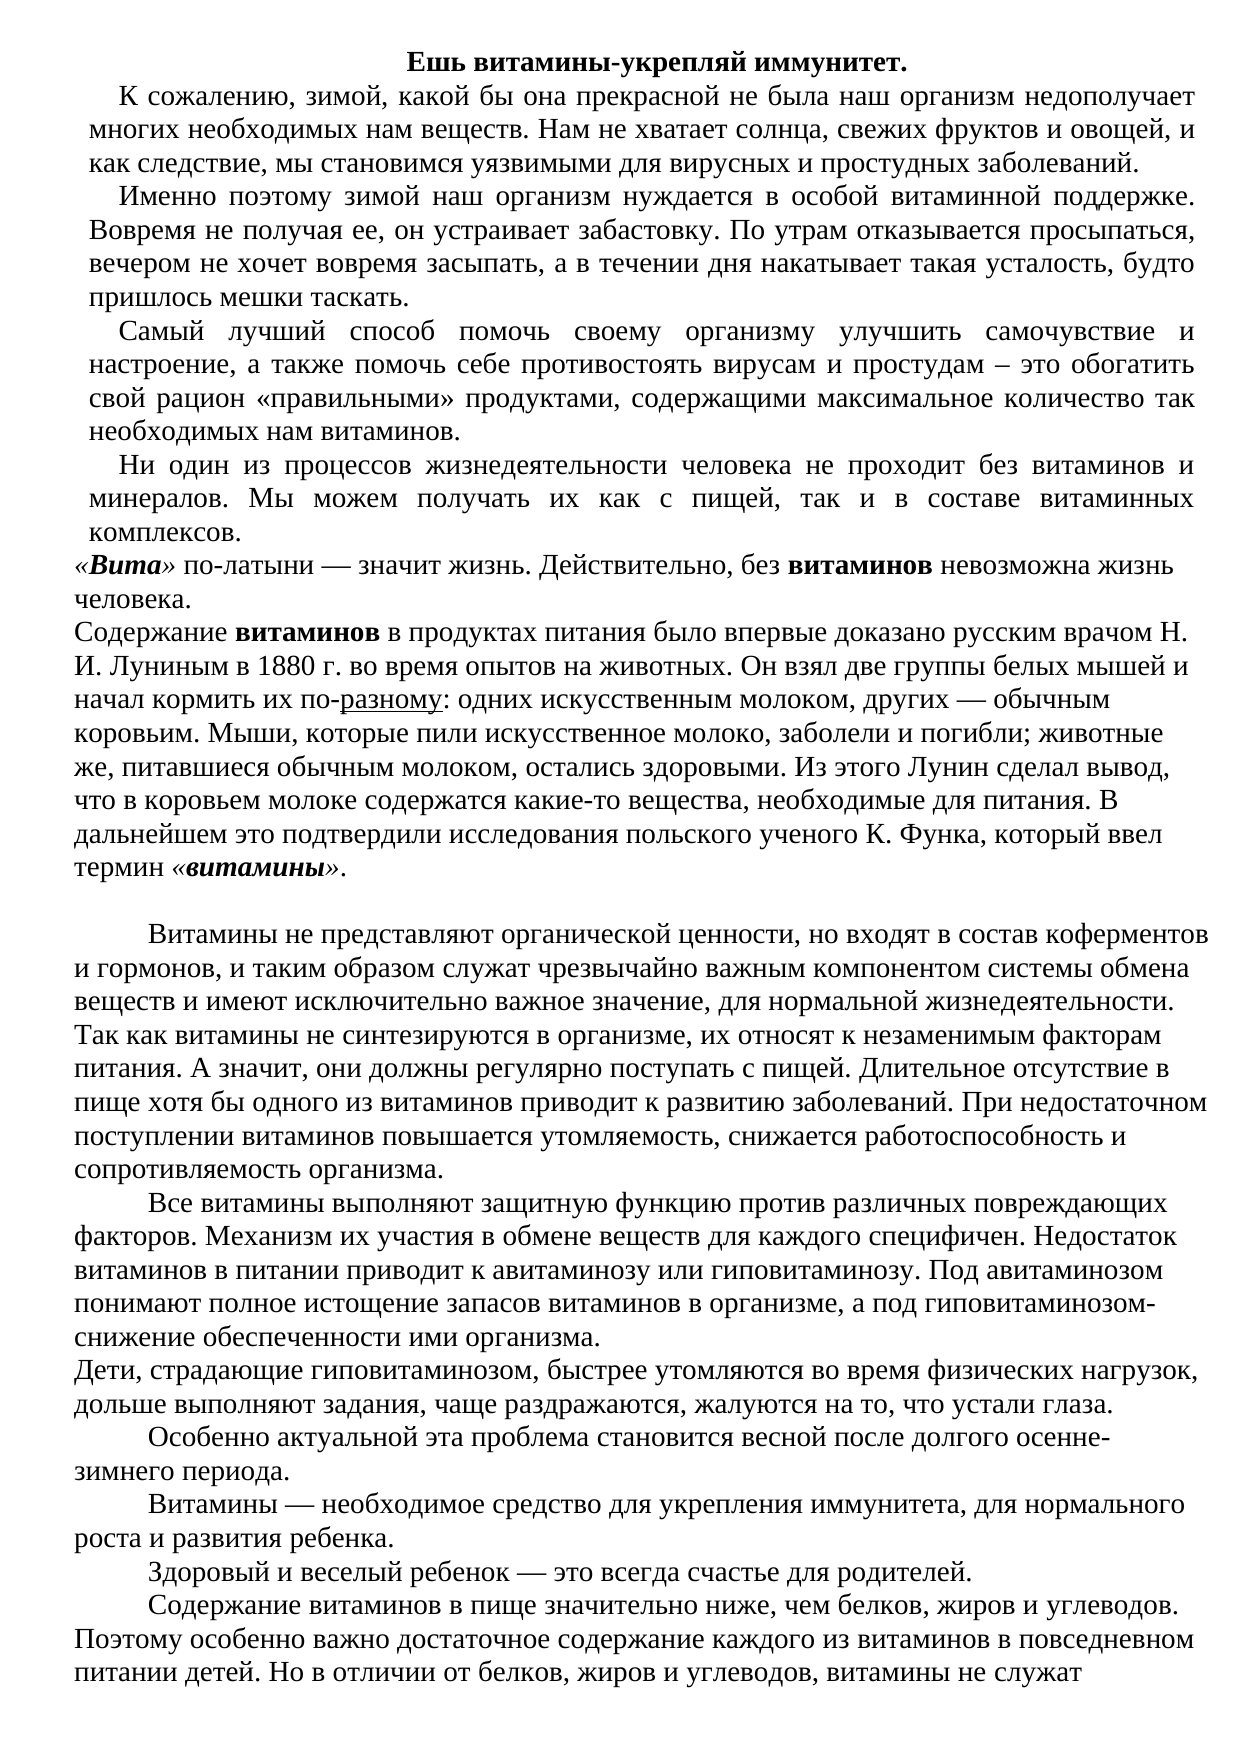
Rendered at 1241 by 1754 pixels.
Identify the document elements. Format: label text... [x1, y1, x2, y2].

text К сожалению, зимой, какой бы она прекрасной не была наш организм недополучает многих необходимых нам веществ. Нам не хватает солнца, свежих фруктов и овощей, и как следствие, мы становимся уязвимыми для вирусных и простудных заболеваний. [89, 78, 1196, 178]
text Все витамины выполняют защитную функцию против различных повреждающих факторов. Механизм их участия в обмене веществ для каждого специфичен. Недостаток витаминов в питании приводит к авитаминозу или гиповитаминозу. Под авитаминозом понимают полное истощение запасов витаминов в организме, а под гиповитаминозом- снижение обеспеченности ими организма. Дети, страдающие гиповитаминозом, быстрее утомляются во время физических нагрузок, дольше выполняют задания, чаще раздражаются, жалуются на то, что устали глаза. [74, 1185, 1211, 1419]
text Ешь витамины-укрепляй иммунитет. [89, 44, 1196, 78]
text «Вита» по-латыни — значит жизнь. Действительно, без витаминов невозможна жизнь человека. [74, 547, 1211, 614]
text Самый лучший способ помочь своему организму улучшить самочувствие и настроение, а также помочь себе противостоять вирусам и простудам – это обогатить свой рацион «правильными» продуктами, содержащими максимальное количество так необходимых нам витаминов. [89, 313, 1196, 447]
text Здоровый и веселый ребенок — это всегда счастье для родителей. [74, 1554, 1211, 1587]
text Витамины — необходимое средство для укрепления иммунитета, для нормального роста и развития ребенка. [74, 1487, 1211, 1554]
text Особенно актуальной эта проблема становится весной после долгого осенне-зимнего периода. [74, 1419, 1211, 1487]
text Содержание витаминов в продуктах питания было впервые доказано русским врачом Н. И. Луниным в 1880 г. во время опытов на животных. Он взял две группы белых мышей и начал кормить их по-разному: одних искусственным молоком, других — обычным коровьим. Мыши, которые пили искусственное молоко, заболели и погибли; животные же, питавшиеся обычным молоком, остались здоровыми. Из этого Лунин сделал вывод, что в коровьем молоке содержатся какие-то вещества, необходимые для питания. В дальнейшем это подтвердили исследования польского ученого К. Функа, который ввел термин «витамины». [74, 614, 1211, 883]
text Ни один из процессов жизнедеятельности человека не проходит без витаминов и минералов. Мы можем получать их как с пищей, так и в составе витаминных комплексов. [89, 447, 1196, 547]
text Именно поэтому зимой наш организм нуждается в особой витаминной поддержке. Вовремя не получая ее, он устраивает забастовку. По утрам отказывается просыпаться, вечером не хочет вовремя засыпать, а в течении дня накатывает такая усталость, будто пришлось мешки таскать. [89, 178, 1196, 313]
text Витамины не представляют органической ценности, но входят в состав коферментов и гормонов, и таким образом служат чрезвычайно важным компонентом системы обмена веществ и имеют исключительно важное значение, для нормальной жизнедеятельности. Так как витамины не синтезируются в организме, их относят к незаменимым факторам питания. А значит, они должны регулярно поступать с пищей. Длительное отсутствие в пище хотя бы одного из витаминов приводит к развитию заболеваний. При недостаточном поступлении витаминов повышается утомляемость, снижается работоспособность и сопротивляемость организма. [74, 916, 1211, 1185]
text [74, 1587, 1211, 1688]
